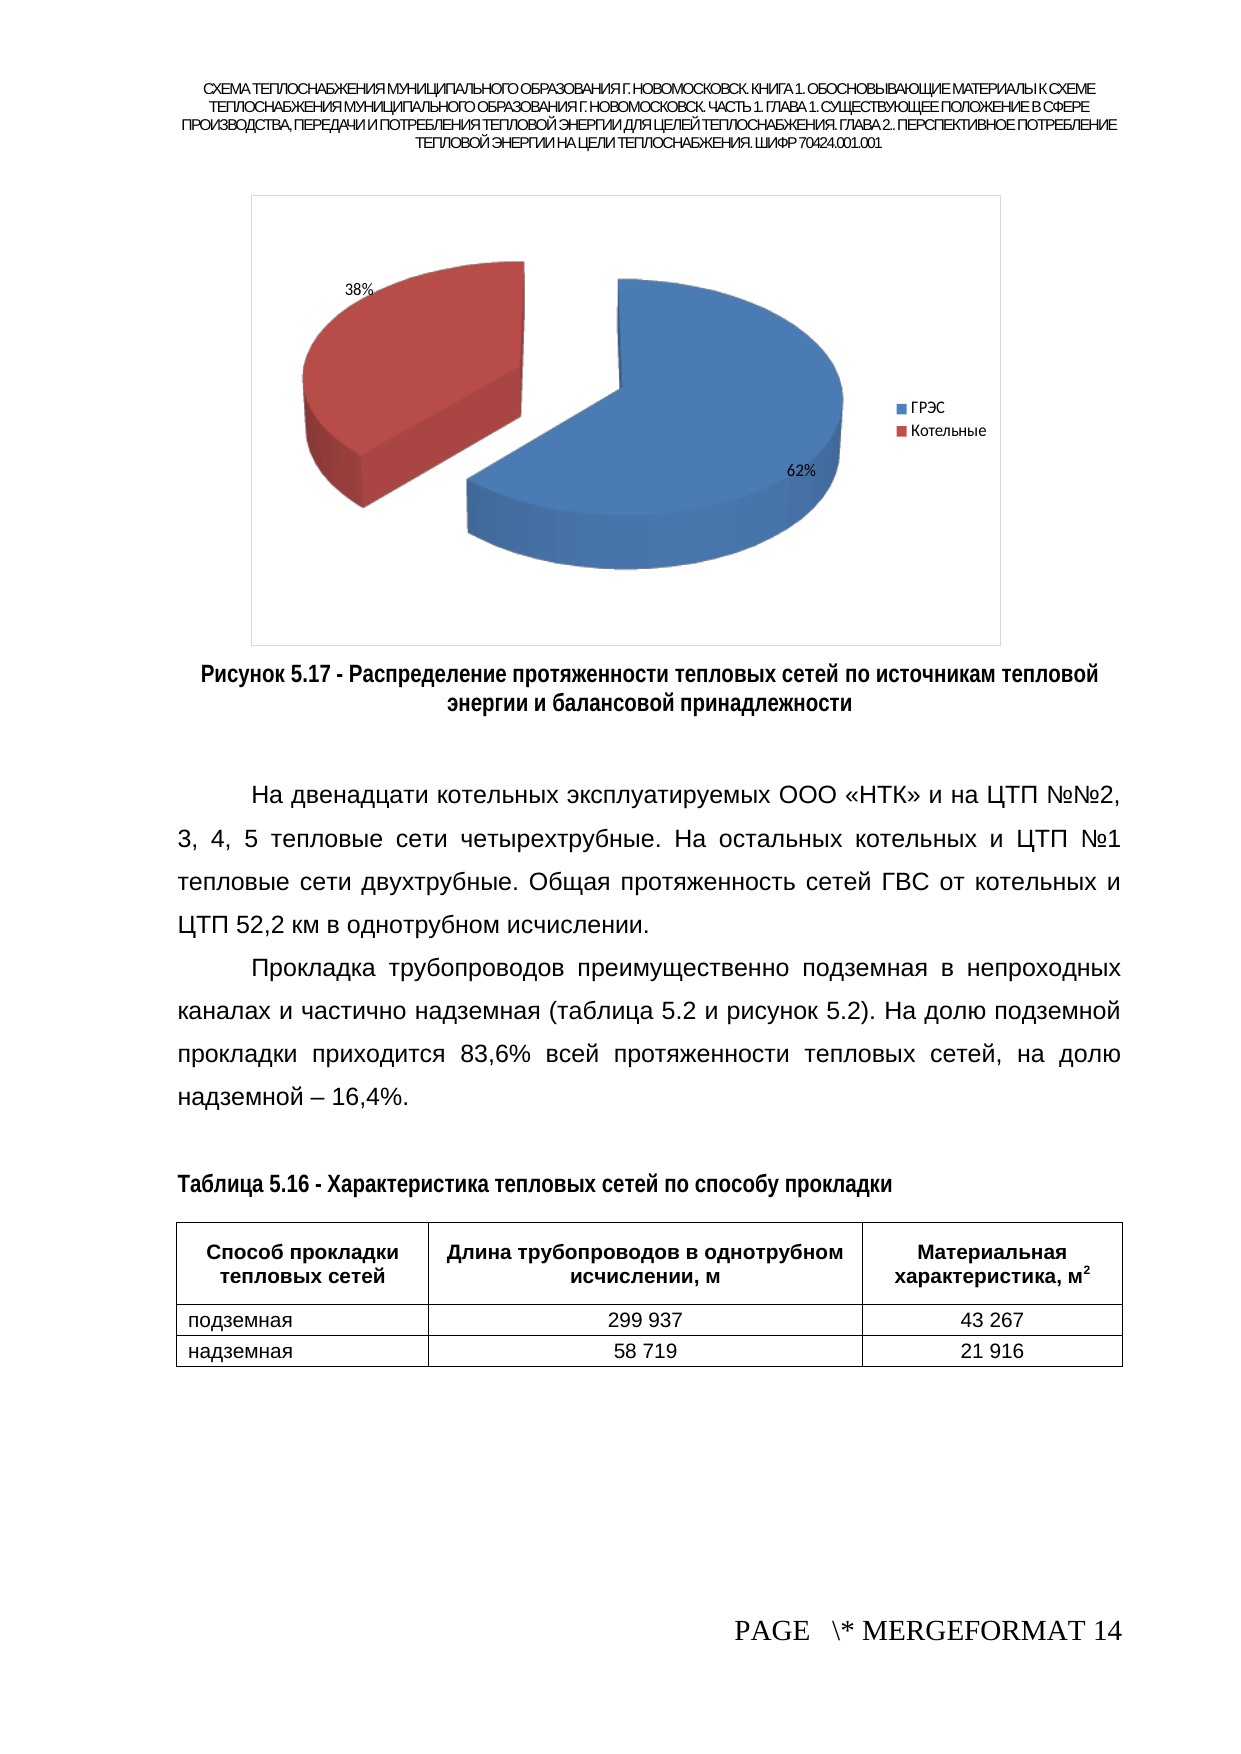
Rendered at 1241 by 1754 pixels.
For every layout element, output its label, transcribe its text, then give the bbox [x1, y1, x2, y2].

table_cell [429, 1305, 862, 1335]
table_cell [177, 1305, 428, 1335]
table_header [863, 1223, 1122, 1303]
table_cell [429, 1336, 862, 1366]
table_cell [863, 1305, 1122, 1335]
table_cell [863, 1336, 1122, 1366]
text Прокладка трубопроводов преимущественно подземная в непроходных каналах и частично надземная (таблица 5.2 и рисунок 5.2). На долю подземной прокладки приходится 83,6% всей протяженности тепловых сетей, на долю надземной – 16,4%. [177, 953, 1122, 1111]
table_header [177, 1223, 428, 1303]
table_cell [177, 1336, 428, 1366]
text На двенадцати котельных эксплуатируемых ООО «НТК» и на ЦТП №№2, 3, 4, 5 тепловые сети четырехтрубные. На остальных котельных и ЦТП №1 тепловые сети двухтрубные. Общая протяженность сетей ГВС от котельных и ЦТП 52,2 км в однотрубном исчислении. [177, 780, 1122, 938]
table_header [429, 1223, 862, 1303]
